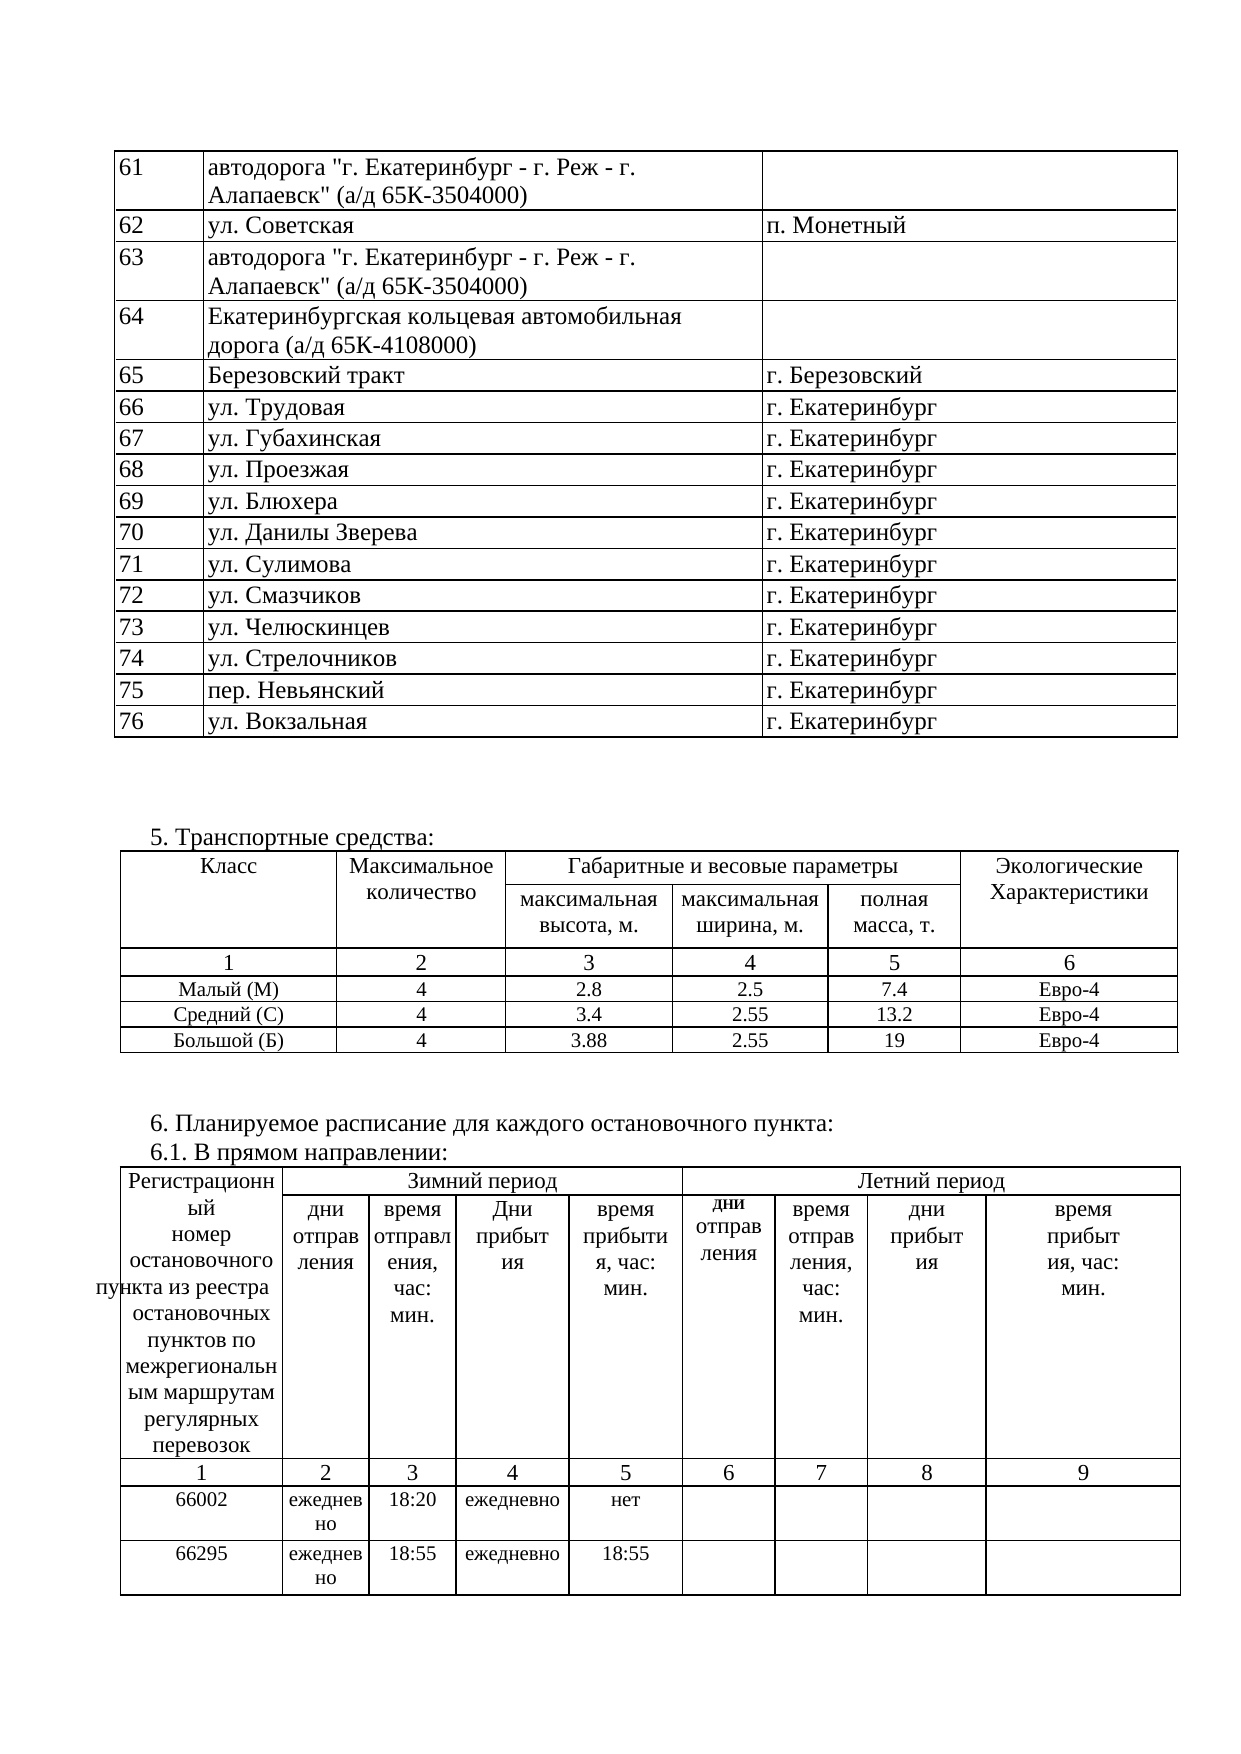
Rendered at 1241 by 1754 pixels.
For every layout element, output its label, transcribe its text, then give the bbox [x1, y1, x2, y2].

table_cell ул. Стрелочников [204, 643, 762, 673]
table_cell 6 [683, 1459, 774, 1485]
table_cell Екатеринбургская кольцевая автомобильная дорога (а/д 65К-4108000) [204, 301, 762, 359]
table_cell 66295 [121, 1541, 282, 1594]
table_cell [204, 152, 762, 209]
table_cell г. Екатеринбург [763, 453, 1177, 484]
table_cell 63 [115, 242, 203, 299]
table_cell время прибыти я, час: мин. [570, 1196, 682, 1457]
table_cell 3 [370, 1459, 455, 1485]
table_cell [763, 300, 1177, 359]
table_cell пер. Невьянский [204, 675, 762, 705]
table_cell Евро-4 [961, 1002, 1177, 1026]
table_cell г. Екатеринбург [763, 673, 1177, 705]
table_header Габаритные и весовые параметры [506, 852, 960, 884]
table_cell [683, 1487, 774, 1540]
table_cell 2.55 [673, 1002, 827, 1026]
table_cell [987, 1541, 1180, 1594]
table_cell 3 [506, 949, 672, 975]
table_cell [868, 1541, 985, 1594]
table_cell 7.4 [829, 977, 960, 1001]
table_cell 73 [115, 611, 203, 642]
table_cell ул. Трудовая [204, 392, 762, 422]
table_cell ежедневно [283, 1541, 368, 1594]
table_cell [763, 152, 1177, 209]
table_cell 4 [337, 1002, 505, 1026]
table_cell 2.55 [673, 1028, 827, 1052]
table_cell 61 [115, 152, 203, 209]
table_cell 1 [121, 1459, 282, 1485]
table_cell г. Березовский [763, 359, 1177, 390]
table_cell г. Екатеринбург [763, 548, 1177, 579]
table_cell г. Екатеринбург [763, 485, 1177, 516]
table_cell ул. Советская [204, 211, 762, 241]
table_cell 5 [829, 949, 960, 975]
table_cell 8 [868, 1459, 985, 1485]
table_cell 74 [115, 643, 203, 673]
table_cell ежедневно [457, 1541, 568, 1594]
table_cell 70 [115, 517, 203, 547]
table_cell Евро-4 [961, 977, 1177, 1001]
table_cell 66 [115, 391, 203, 422]
table_cell 5 [570, 1459, 682, 1485]
table_cell время прибыт ия, час: мин. [987, 1196, 1180, 1457]
table_cell 66002 [121, 1487, 282, 1540]
table_cell 2.5 [673, 977, 827, 1001]
table_header Максимальное количество [337, 852, 505, 947]
table_cell 2 [337, 949, 505, 975]
table_cell 18:20 [370, 1487, 455, 1540]
table_header Летний период [683, 1168, 1180, 1194]
table_cell 75 [115, 674, 203, 705]
table_header Класс [121, 852, 336, 947]
table_cell 6 [961, 949, 1177, 975]
table_cell 3.4 [506, 1002, 672, 1026]
table_cell 7 [776, 1459, 867, 1485]
text 6. Планируемое расписание для каждого остановочного пункта: [150, 1108, 1090, 1137]
table_cell время отправ ления, час: мин. [776, 1196, 867, 1457]
table_cell полная масса, т. [829, 885, 960, 947]
table_cell 65 [115, 360, 203, 390]
table_cell ежедневно [283, 1487, 368, 1540]
text 5. Транспортные средства: [150, 822, 1090, 850]
table_cell 2 [283, 1459, 368, 1485]
table_cell [763, 241, 1177, 299]
table_cell [868, 1487, 985, 1540]
table_cell время отправл ения, час: мин. [370, 1196, 455, 1457]
table_cell 13.2 [829, 1002, 960, 1026]
table_cell 4 [457, 1459, 568, 1485]
table_cell 1 [121, 949, 336, 975]
table_cell ежедневно [457, 1487, 568, 1540]
table_cell 19 [829, 1028, 960, 1052]
table_cell Малый (М) [121, 977, 336, 1001]
table_cell 71 [115, 549, 203, 579]
table_cell нет [570, 1487, 682, 1540]
table_header Экологические Характеристики [961, 852, 1177, 947]
table_cell ул. Блюхера [204, 486, 762, 516]
table_cell [987, 1487, 1180, 1540]
table_cell ул. Сулимова [204, 549, 762, 579]
table_cell ул. Губахинская [204, 423, 762, 453]
table_cell Средний (С) [121, 1002, 336, 1026]
table_cell дни прибыт ия [868, 1196, 985, 1457]
table_cell 18:55 [370, 1541, 455, 1594]
table_cell 72 [115, 580, 203, 610]
table_cell 9 [987, 1459, 1180, 1485]
table_cell 4 [337, 1028, 505, 1052]
table_cell 3.88 [506, 1028, 672, 1052]
table_cell п. Монетный [763, 209, 1177, 241]
table_cell ДНИ отправ ления [683, 1196, 774, 1457]
table_cell Большой (Б) [121, 1028, 336, 1052]
table_cell ул. Данилы Зверева [204, 518, 762, 547]
table_cell 68 [115, 454, 203, 484]
table_cell дни отправ ления [283, 1196, 368, 1457]
table_cell 18:55 [570, 1541, 682, 1594]
table_cell Березовский тракт [204, 360, 762, 390]
table_cell 69 [115, 486, 203, 516]
table_cell г. Екатеринбург [763, 422, 1177, 453]
table_cell г. Екатеринбург [763, 390, 1177, 422]
table_cell 4 [673, 949, 827, 975]
table_cell [776, 1487, 867, 1540]
table_cell Дни прибыт ия [457, 1196, 568, 1457]
table_cell ул. Проезжая [204, 455, 762, 484]
table_cell 62 [115, 210, 203, 241]
table_cell ул. Челюскинцев [204, 612, 762, 642]
text 6.1. В прямом направлении: [150, 1137, 1090, 1166]
table_cell Евро-4 [961, 1028, 1177, 1052]
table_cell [204, 242, 762, 299]
table_cell г. Екатеринбург [763, 579, 1177, 610]
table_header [121, 1168, 282, 1457]
table_cell г. Екатеринбург [763, 705, 1177, 736]
table_cell г. Екатеринбург [763, 610, 1177, 642]
table_cell 67 [115, 423, 203, 453]
table_cell 4 [337, 977, 505, 1001]
table_cell максимальная ширина, м. [673, 885, 827, 947]
table_cell 2.8 [506, 977, 672, 1001]
table_cell г. Екатеринбург [763, 642, 1177, 673]
table_cell ул. Смазчиков [204, 581, 762, 610]
table_cell г. Екатеринбург [763, 516, 1177, 547]
table_cell максимальная высота, м. [506, 885, 672, 947]
table_cell 64 [115, 301, 203, 359]
table_cell 76 [115, 706, 203, 736]
table_header Зимний период [283, 1168, 682, 1194]
table_cell [683, 1541, 774, 1594]
table_cell [776, 1541, 867, 1594]
table_cell ул. Вокзальная [204, 706, 762, 736]
